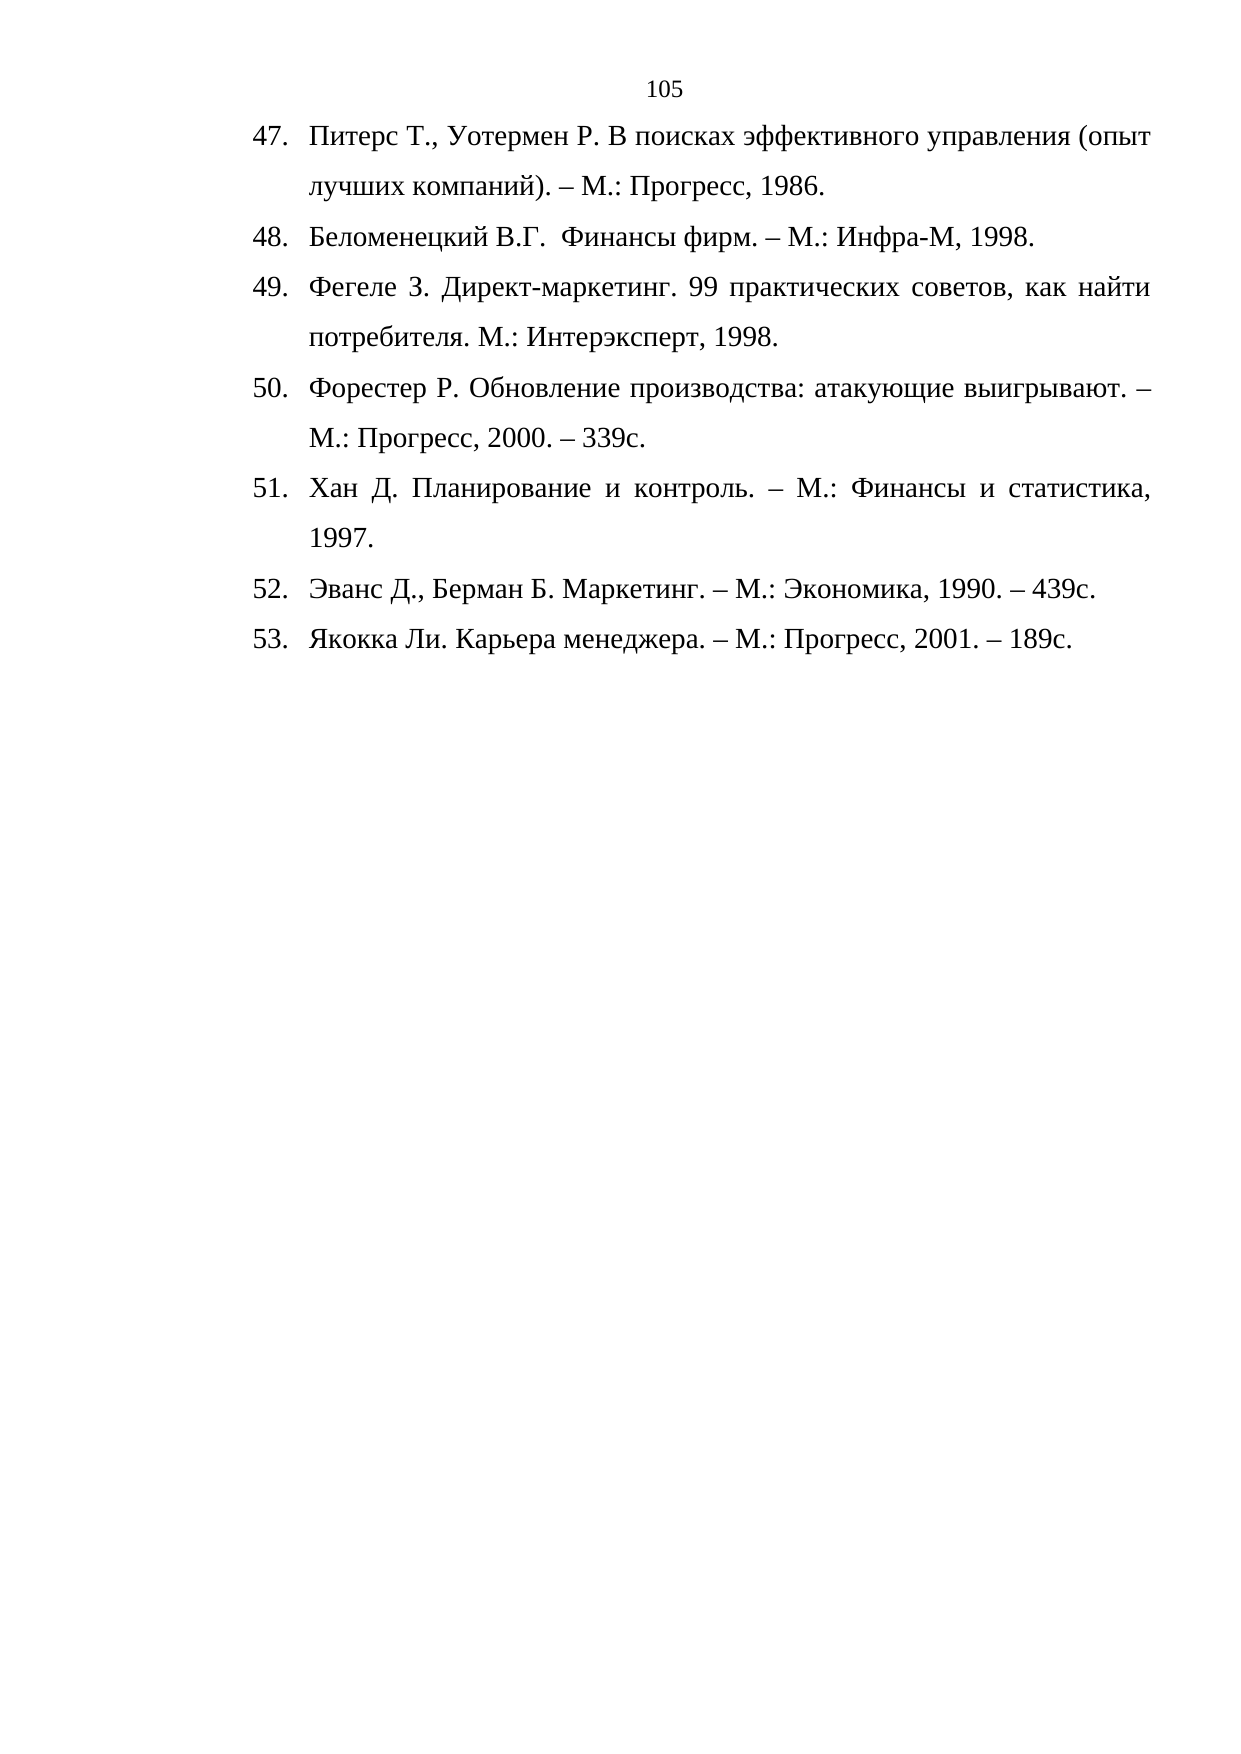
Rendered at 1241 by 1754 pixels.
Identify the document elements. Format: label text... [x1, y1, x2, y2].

list Питерс Т., Уотермен Р. В поисках эффективного управления (опыт лучших компаний). – М.: Прогресс, 1986. [252, 118, 1152, 202]
list Эванс Д., Берман Б. Маркетинг. – М.: Экономика, 1990. – 439с. [252, 571, 1152, 604]
list Фегеле З. Директ-маркетинг. 99 практических советов, как найти потребителя. М.: Интерэксперт, 1998. [252, 269, 1152, 353]
list Беломенецкий В.Г. Финансы фирм. – М.: Инфра-М, 1998. [252, 219, 1152, 252]
list Якокка Ли. Карьера менеджера. – М.: Прогресс, 2001. – 189с. [252, 621, 1152, 655]
list Форестер Р. Обновление производства: атакующие выигрывают. – М.: Прогресс, 2000. – 339с. [252, 370, 1152, 453]
list Хан Д. Планирование и контроль. – М.: Финансы и статистика, 1997. [252, 470, 1152, 554]
